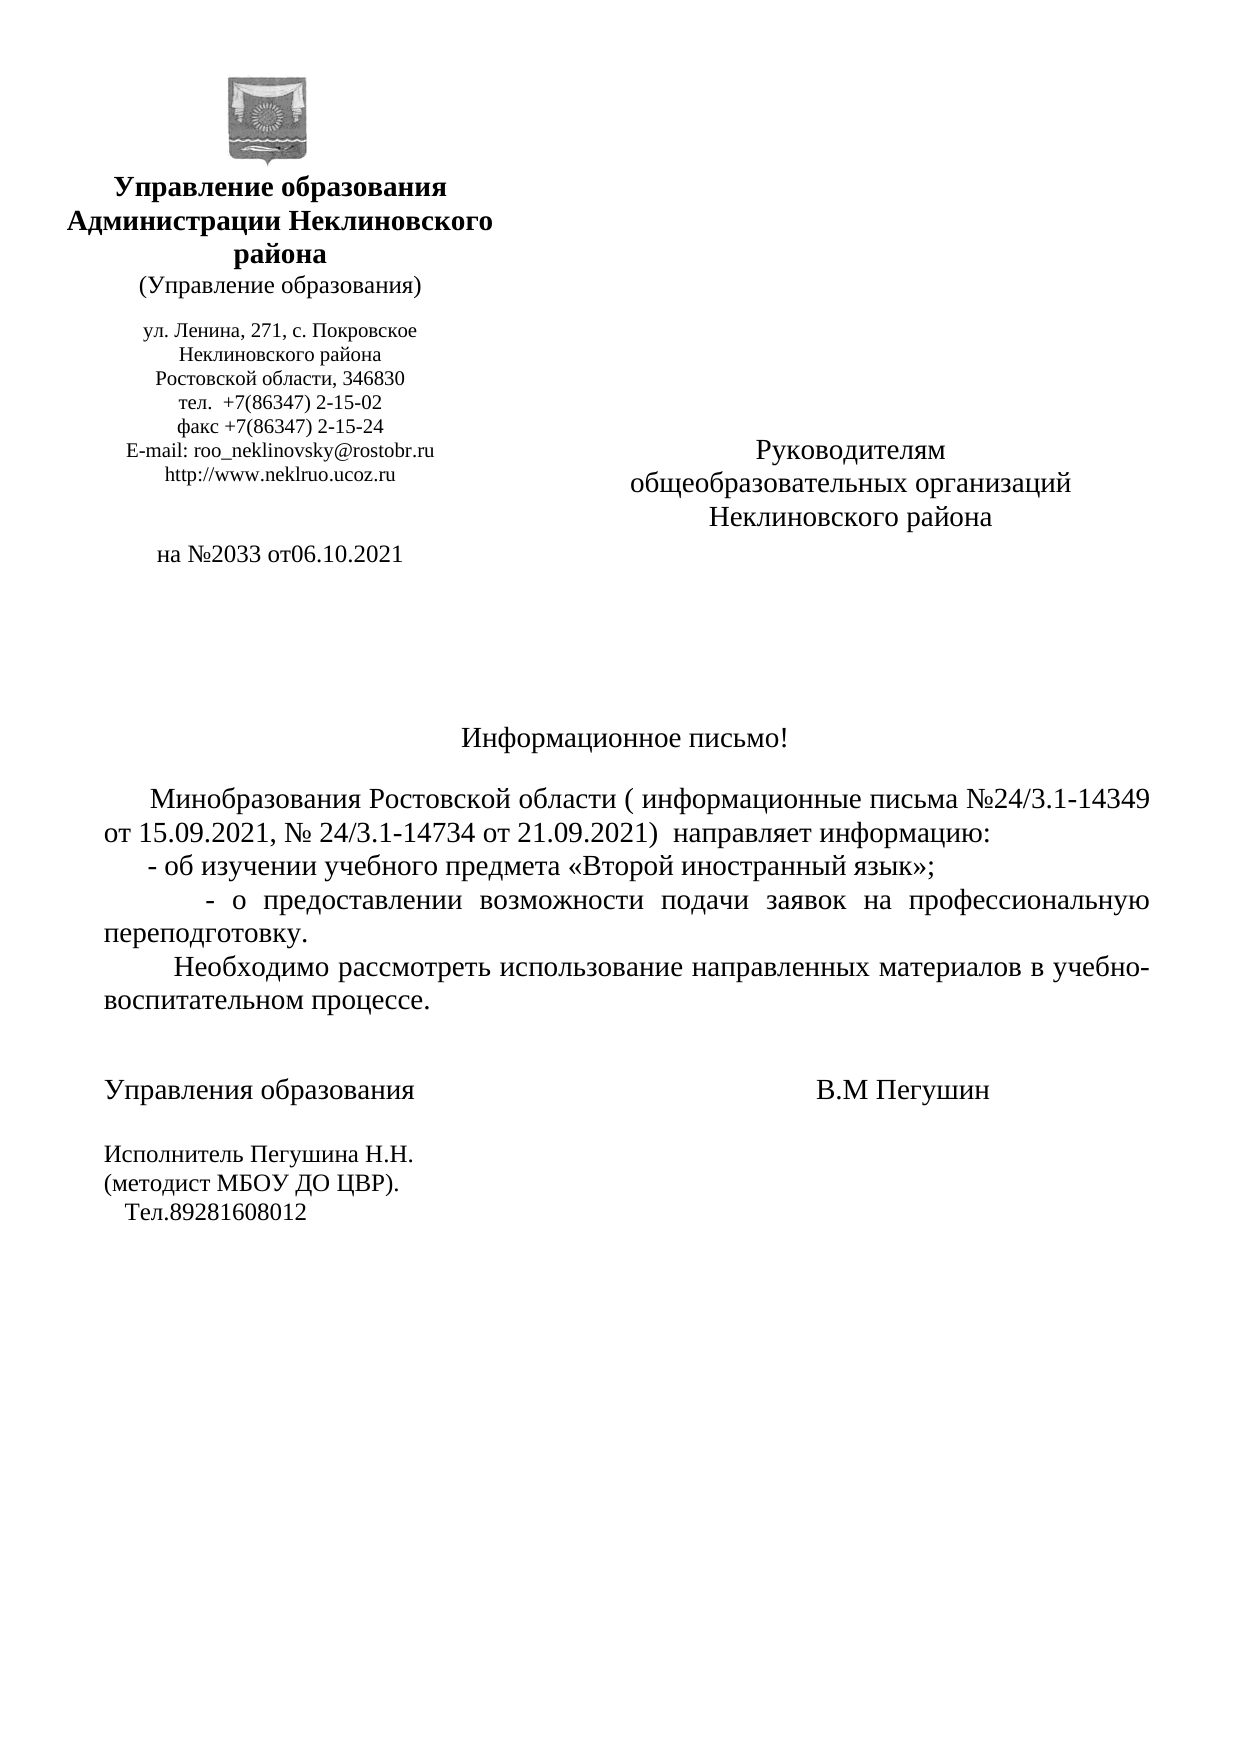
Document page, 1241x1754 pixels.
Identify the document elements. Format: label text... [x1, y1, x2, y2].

text Минобразования Ростовской области ( информационные письма №24/3.1-14349 от 15.09.2021, № 24/3.1-14734 от 21.09.2021) направляет информацию: [103, 781, 1152, 848]
text (методист МБОУ ДО ЦВР). [103, 1168, 1152, 1197]
text Неклиновского района [531, 499, 1152, 533]
table_header Управление образования Администрации Неклиновского района (Управление образования) ул. Ленина, 271, с. Покровское Неклиновского района Ростовской области, 346830 тел. +7(86347) 2-15-02 факс +7(86347) 2-15-24 E-mail: roo_neklinovsky@rostobr.ru http://www.neklruo.ucoz.ru на №2033 от06.10.2021 [29, 40, 531, 630]
text Информационное письмо! [103, 720, 1152, 753]
text Исполнитель Пегушина Н.Н. [103, 1139, 1152, 1168]
text Руководителям [531, 432, 1152, 466]
text - об изучении учебного предмета «Второй иностранный язык»; [103, 848, 1152, 882]
picture [218, 73, 316, 170]
text Управления образования В.М Пегушин [103, 1072, 1152, 1106]
text - о предоставлении возможности подачи заявок на профессиональную переподготовку. [103, 882, 1152, 949]
text Необходимо рассмотреть использование направленных материалов в учебно-воспитательном процессе. [103, 949, 1152, 1016]
text общеобразовательных организаций [531, 466, 1152, 499]
text Тел.89281608012 [103, 1197, 1152, 1225]
